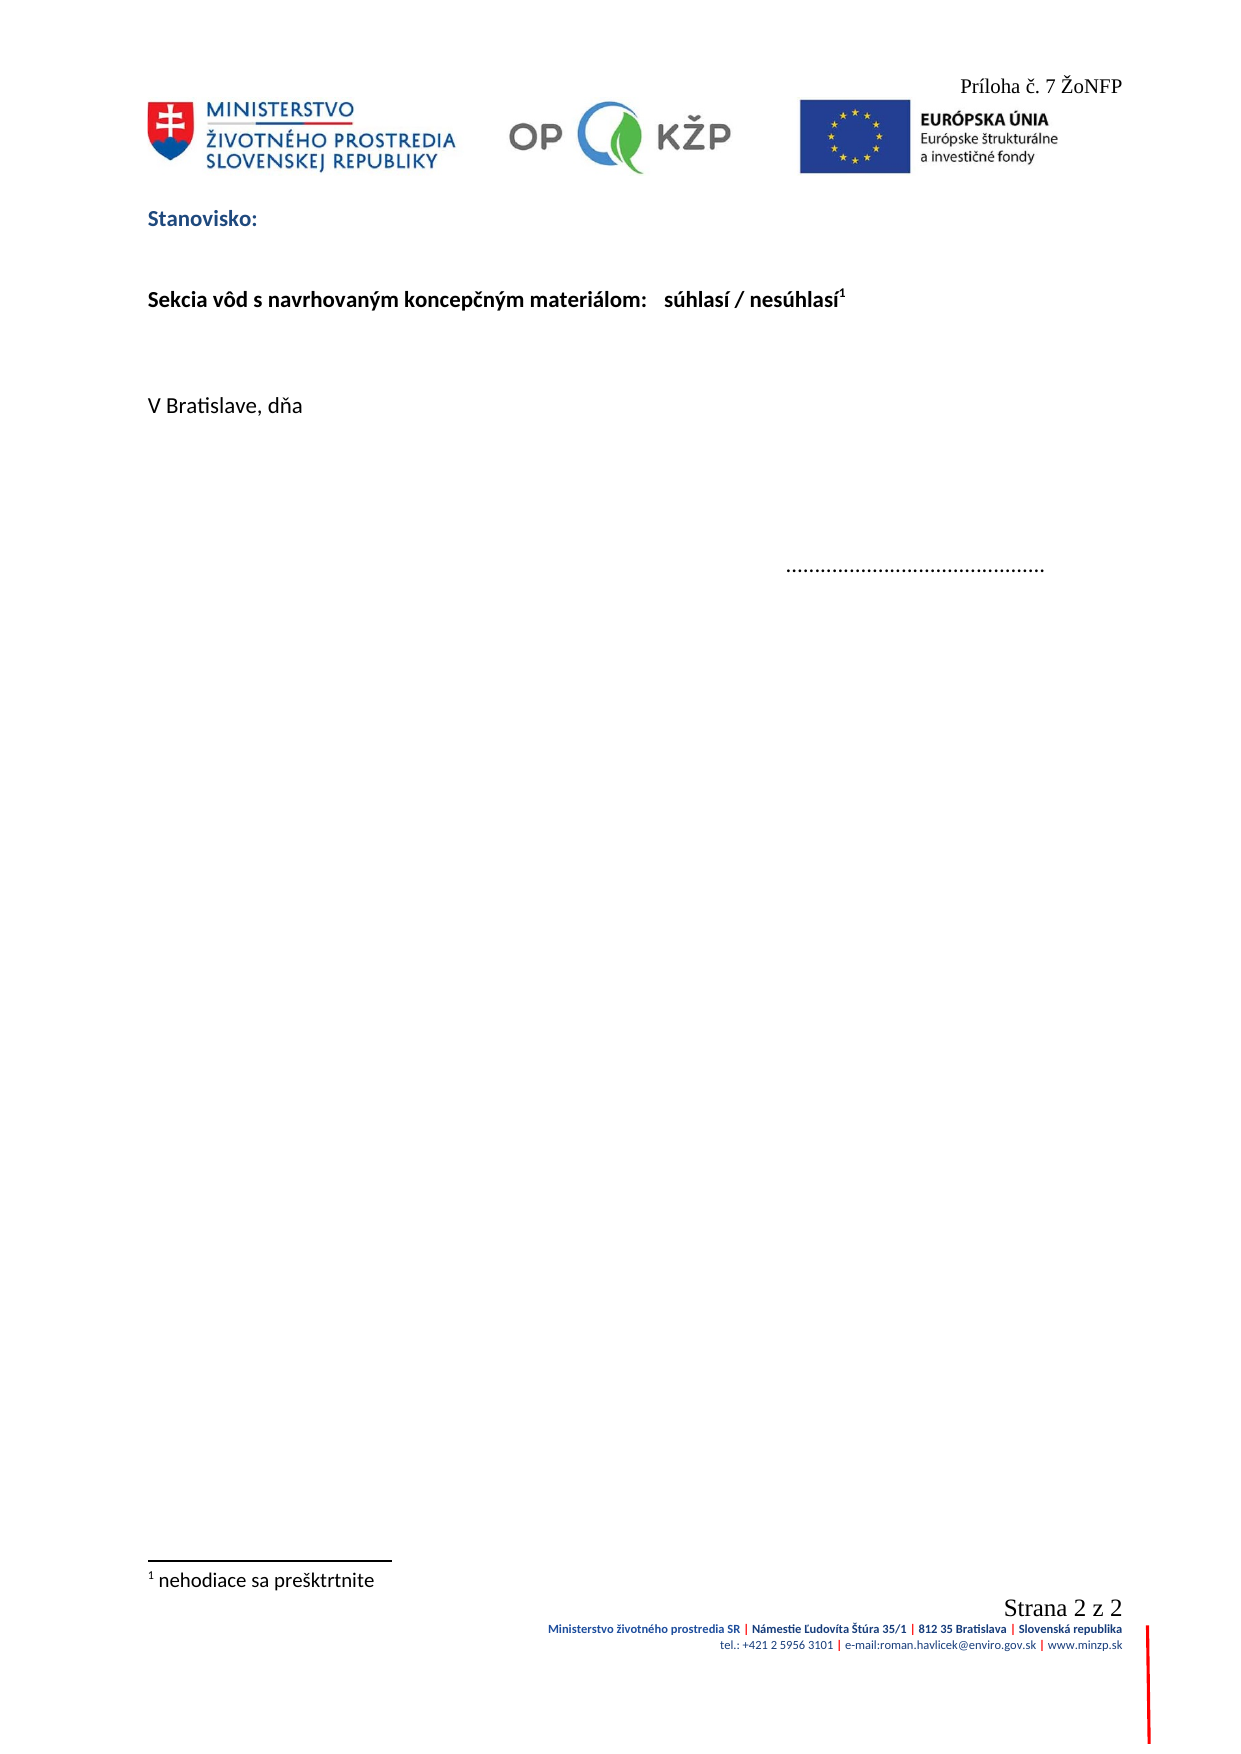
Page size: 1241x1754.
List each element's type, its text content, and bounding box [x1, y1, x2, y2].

text Sekcia vôd s navrhovaným koncepčným materiálom: súhlasí / nesúhlasí [148, 285, 1122, 313]
text V Bratislave, dňa [148, 391, 1122, 419]
text ............................................. [709, 550, 1122, 578]
text Stanovisko: [148, 204, 1122, 232]
picture [147, 97, 1070, 176]
